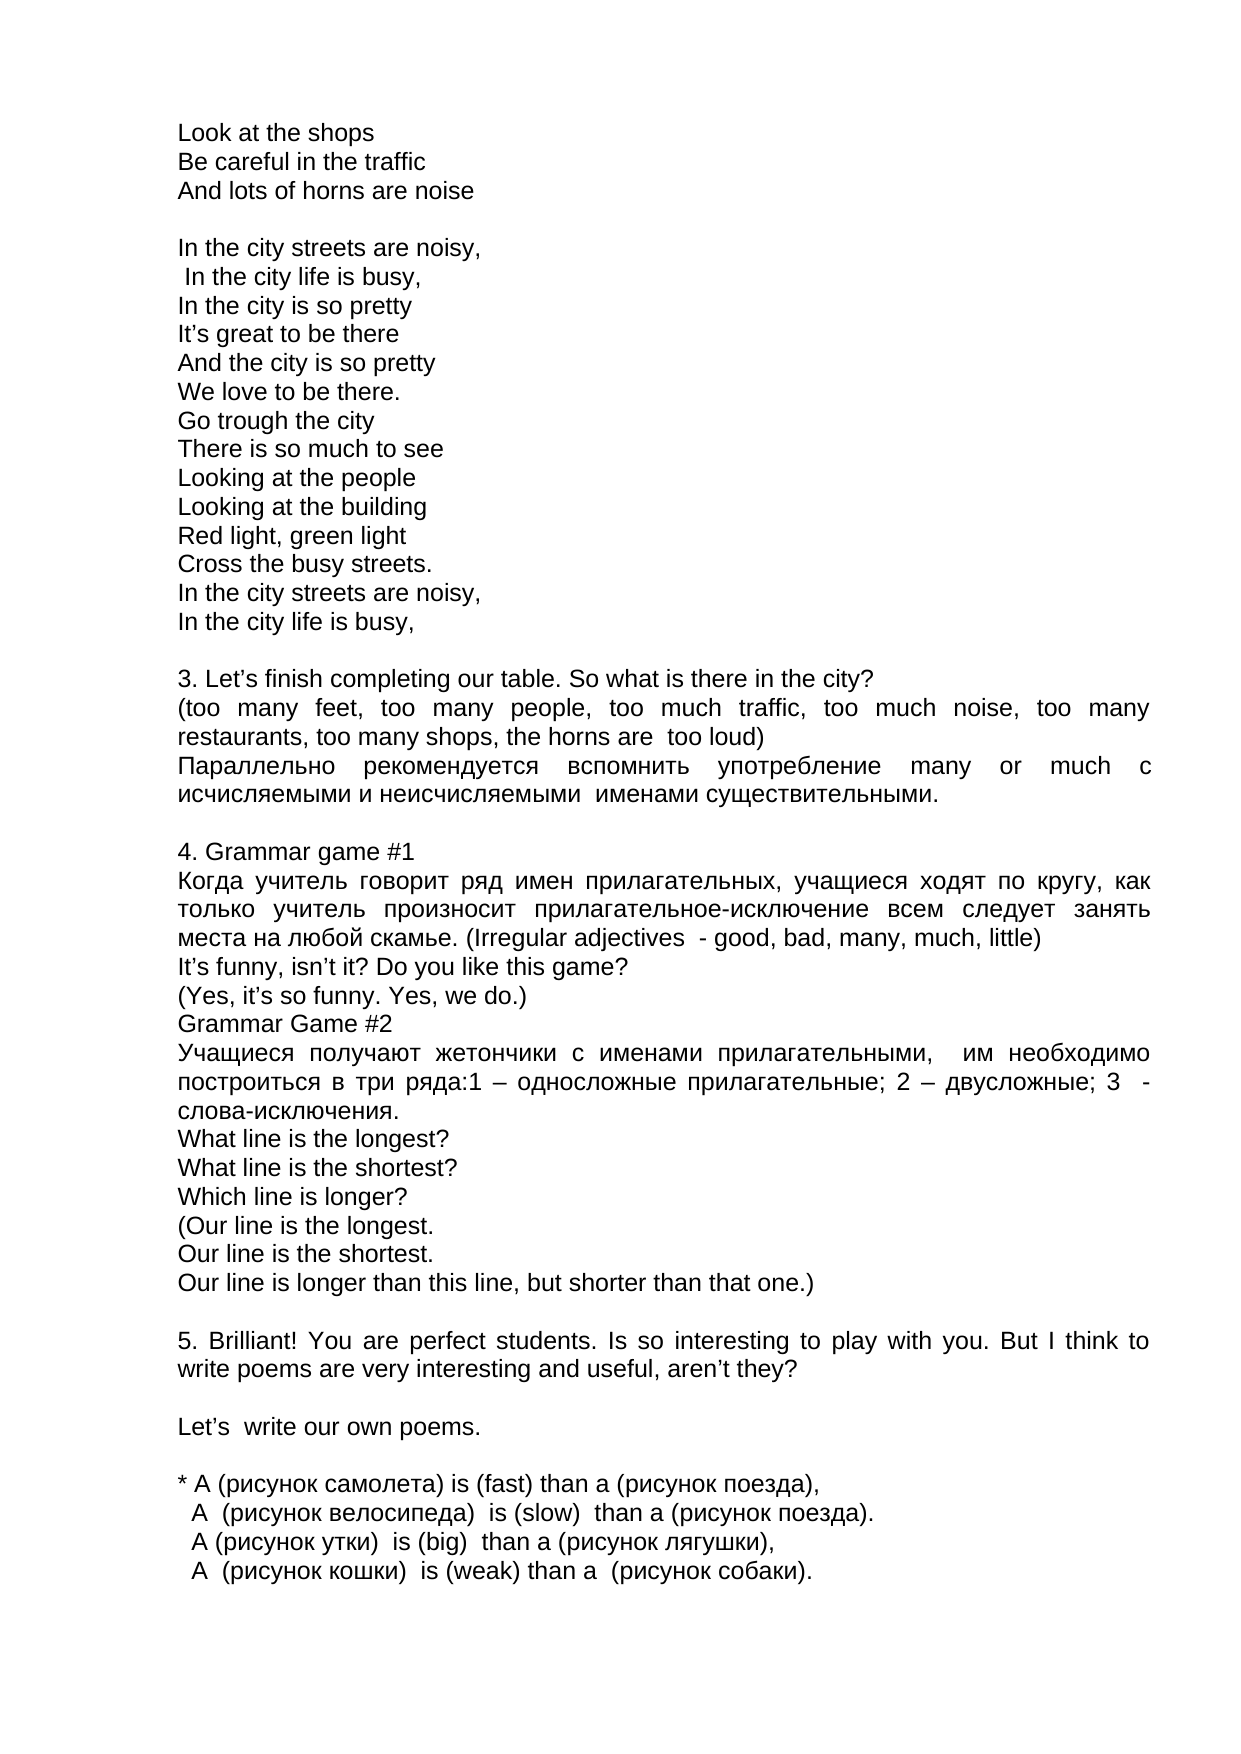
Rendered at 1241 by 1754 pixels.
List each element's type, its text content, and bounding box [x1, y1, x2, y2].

text Look at the shops [177, 118, 1152, 147]
text It’s great to be there [177, 319, 1152, 348]
text Go trough the city [177, 406, 1152, 434]
text What line is the longest? [177, 1124, 1152, 1153]
text (Our line is the longest. [177, 1211, 1152, 1239]
text Cross the busy streets. [177, 549, 1152, 578]
text Учащиеся получают жетончики с именами прилагательными, им необходимо построиться в три ряда:1 – односложные прилагательные; 2 – двусложные; 3 - слова-исключения. [177, 1038, 1152, 1124]
text Параллельно рекомендуется вспомнить употребление many or much с исчисляемыми и неисчисляемыми именами существительными. [177, 751, 1152, 808]
text Looking at the building [177, 492, 1152, 521]
text 3. Let’s finish completing our table. So what is there in the city? [177, 664, 1152, 693]
text In the city streets are noisy, [177, 233, 1152, 262]
text A (рисунок кошки) is (weak) than a (рисунок собаки). [177, 1556, 1152, 1584]
text In the city streets are noisy, [177, 578, 1152, 607]
text Grammar Game #2 [177, 1009, 1152, 1038]
text Looking at the people [177, 463, 1152, 492]
text And lots of horns are noise [177, 176, 1152, 204]
text In the city life is busy, [177, 607, 1152, 636]
text We love to be there. [177, 377, 1152, 406]
text There is so much to see [177, 434, 1152, 463]
text (too many feet, too many people, too much traffic, too much noise, too many restaurants, too many shops, the horns are too loud) [177, 693, 1152, 751]
text Our line is the shortest. [177, 1239, 1152, 1268]
text What line is the shortest? [177, 1153, 1152, 1182]
text Our line is longer than this line, but shorter than that one.) [177, 1268, 1152, 1297]
text Когда учитель говорит ряд имен прилагательных, учащиеся ходят по кругу, как только учитель произносит прилагательное-исключение всем следует занять места на любой скамье. (Irregular adjectives - good, bad, many, much, little) [177, 866, 1152, 952]
text A (рисунок утки) is (big) than a (рисунок лягушки), [177, 1527, 1152, 1556]
text A (рисунок велосипеда) is (slow) than a (рисунок поезда). [177, 1498, 1152, 1527]
text It’s funny, isn’t it? Do you like this game? [177, 952, 1152, 981]
text And the city is so pretty [177, 348, 1152, 377]
text (Yes, it’s so funny. Yes, we do.) [177, 981, 1152, 1009]
text Let’s write our own poems. [177, 1412, 1152, 1441]
text In the city is so pretty [177, 291, 1152, 319]
text 4. Grammar game #1 [177, 837, 1152, 866]
text Red light, green light [177, 521, 1152, 549]
text * A (рисунок самолета) is (fast) than a (рисунок поезда), [177, 1469, 1152, 1498]
text In the city life is busy, [177, 262, 1152, 291]
text Which line is longer? [177, 1182, 1152, 1211]
text Be careful in the traffic [177, 147, 1152, 176]
text 5. Brilliant! You are perfect students. Is so interesting to play with you. But I think to write poems are very interesting and useful, aren’t they? [177, 1326, 1152, 1383]
